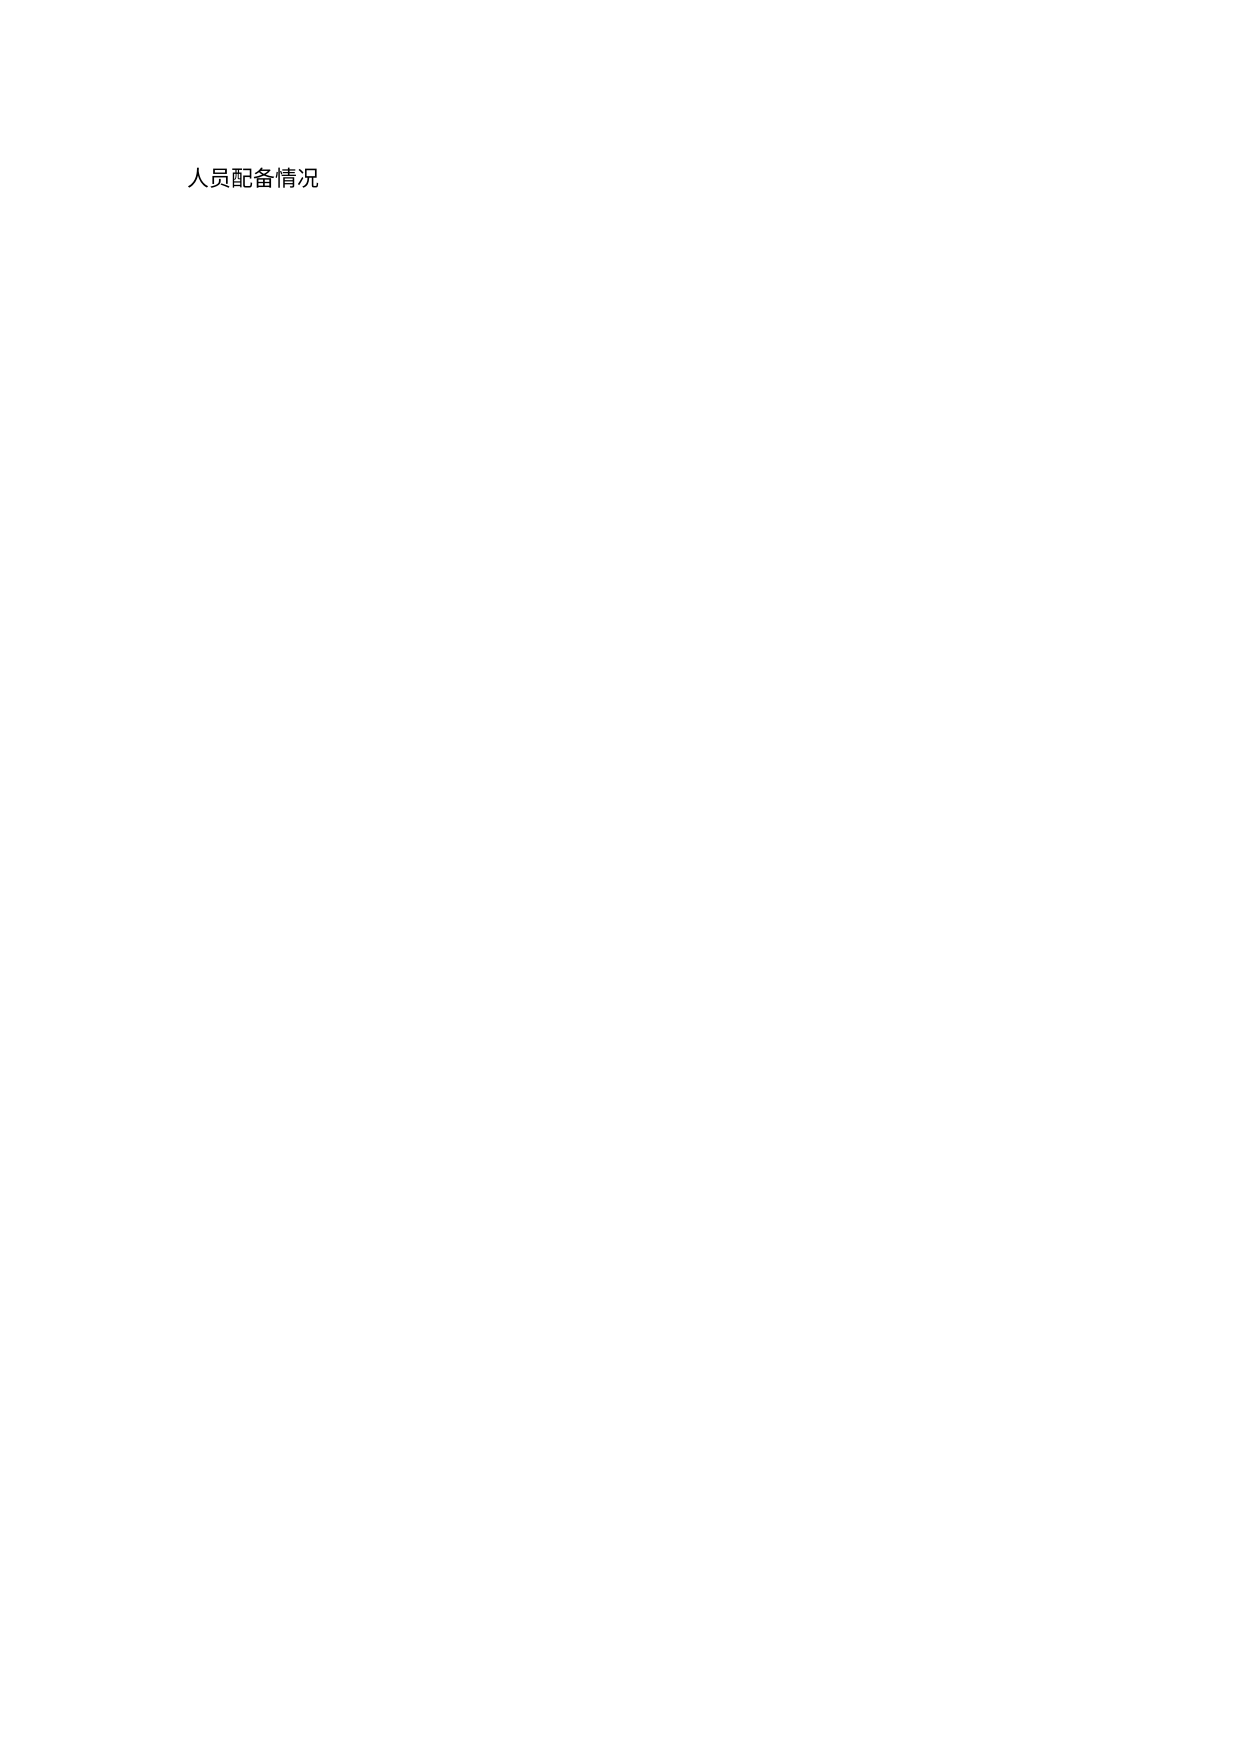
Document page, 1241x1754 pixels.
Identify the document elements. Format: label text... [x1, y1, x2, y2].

text 人员配备情况 [187, 162, 1053, 194]
